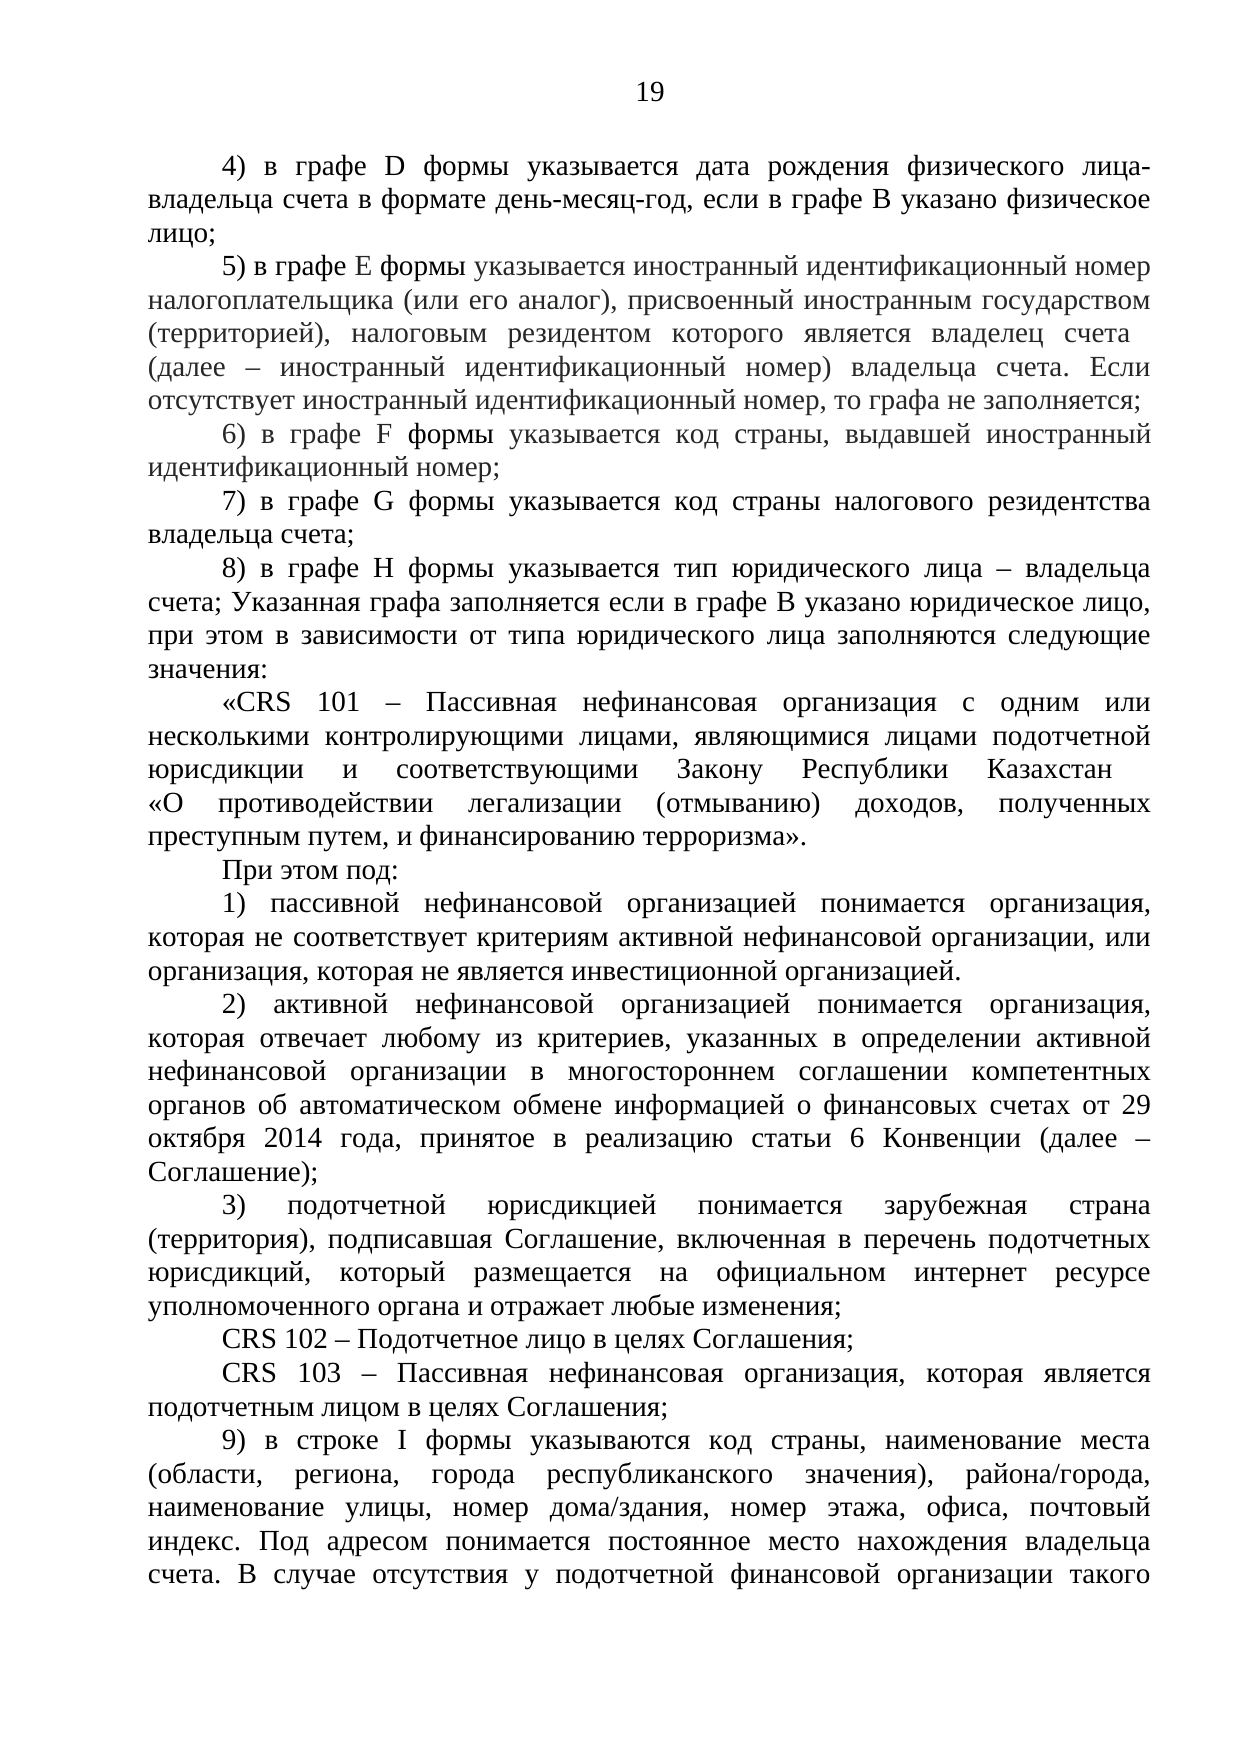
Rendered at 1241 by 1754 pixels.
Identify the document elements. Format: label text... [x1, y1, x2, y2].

text CRS 102 – Подотчетное лицо в целях Соглашения; [148, 1322, 1152, 1355]
text CRS 103 – Пассивная нефинансовая организация, которая является подотчетным лицом в целях Соглашения; [148, 1355, 1152, 1422]
text 1) пассивной нефинансовой организацией понимается организация, которая не соответствует критериям активной нефинансовой организации, или организация, которая не является инвестиционной организацией. [148, 886, 1152, 986]
text 2) активной нефинансовой организацией понимается организация, которая отвечает любому из критериев, указанных в определении активной нефинансовой организации в многостороннем соглашении компетентных органов об автоматическом обмене информацией о финансовых счетах от 29 октября 2014 года, принятое в реализацию статьи 6 Конвенции (далее – Соглашение); [148, 986, 1152, 1187]
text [148, 1422, 1152, 1590]
text «CRS 101 – Пассивная нефинансовая организация с одним или несколькими контролирующими лицами, являющимися лицами подотчетной юрисдикции и соответствующими Закону Республики Казахстан «О противодействии легализации (отмыванию) доходов, полученных преступным путем, и финансированию терроризма». [148, 684, 1152, 852]
text При этом под: [148, 852, 1152, 886]
text 8) в графе H формы указывается тип юридического лица – владельца счета; Указанная графа заполняется если в графе В указано юридическое лицо, при этом в зависимости от типа юридического лица заполняются следующие значения: [148, 550, 1152, 684]
text 5) в графе E формы указывается иностранный идентификационный номер налогоплательщика (или его аналог), присвоенный иностранным государством (территорией), налоговым резидентом которого является владелец счета (далее – иностранный идентификационный номер) владельца счета. Если отсутствует иностранный идентификационный номер, то графа не заполняется; [148, 248, 1152, 416]
text 4) в графе D формы указывается дата рождения физического лица-владельца счета в формате день-месяц-год, если в графе В указано физическое лицо; [148, 148, 1152, 248]
text 6) в графе F формы указывается код страны, выдавшей иностранный идентификационный номер; [148, 416, 1152, 483]
text 3) подотчетной юрисдикцией понимается зарубежная страна (территория), подписавшая Соглашение, включенная в перечень подотчетных юрисдикций, который размещается на официальном интернет ресурсе уполномоченного органа и отражает любые изменения; [148, 1187, 1152, 1322]
text 7) в графе G формы указывается код страны налогового резидентства владельца счета; [148, 483, 1152, 550]
